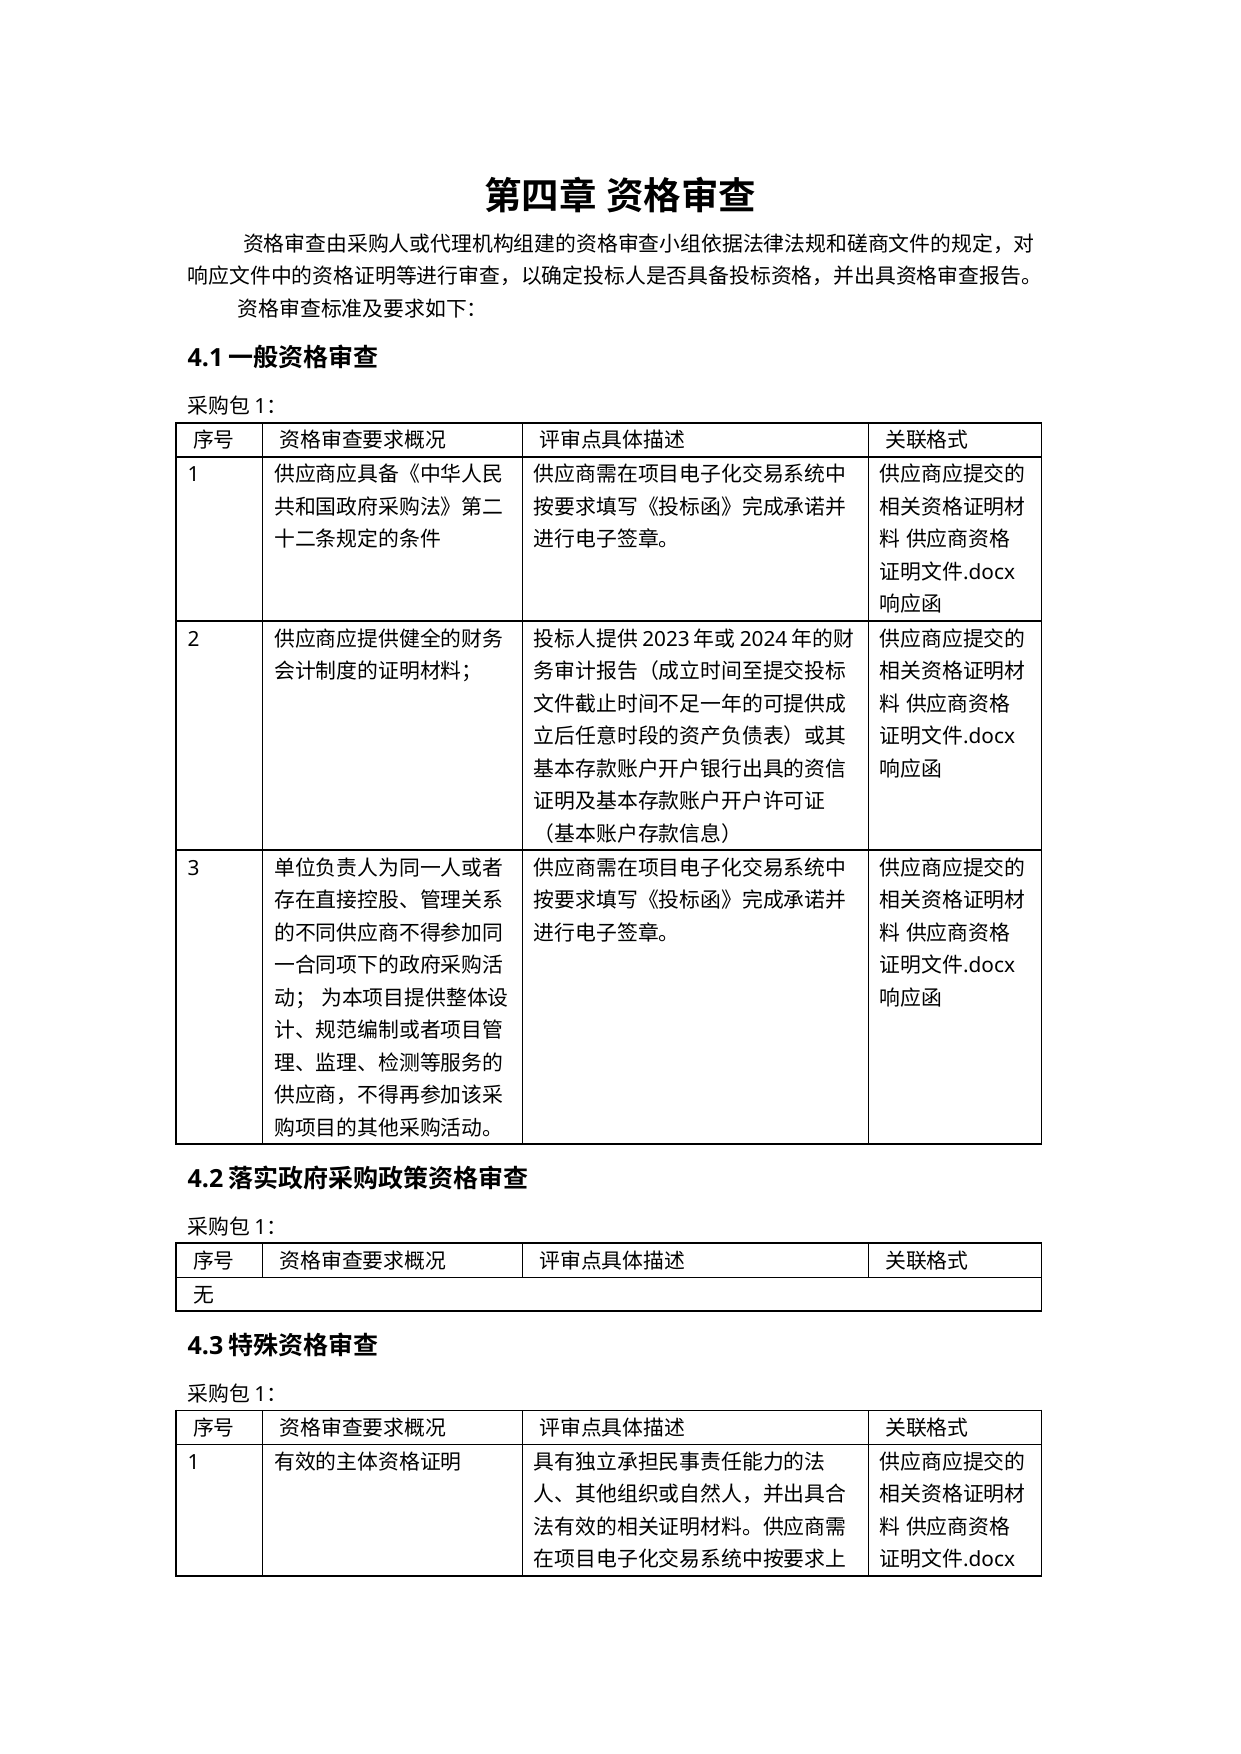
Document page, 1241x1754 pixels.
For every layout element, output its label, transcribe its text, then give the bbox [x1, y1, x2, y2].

table_header 序号 [177, 1411, 262, 1443]
text 4.3特殊资格审查 [187, 1312, 1053, 1377]
table_header 序号 [177, 424, 262, 456]
table_cell 单位负责人为同一人或者存在直接控股、管理关系的不同供应商不得参加同一合同项下的政府采购活动； 为本项目提供整体设计、规范编制或者项目管理、监理、检测等服务的供应商，不得再参加该采购项目的其他采购活动。 [263, 851, 522, 1143]
text 采购包1： [187, 1210, 1053, 1242]
table_header 关联格式 [869, 1411, 1041, 1443]
table_cell 供应商需在项目电子化交易系统中按要求填写《投标函》完成承诺并进行电子签章。 [523, 851, 868, 1143]
table_cell 无 [177, 1278, 1041, 1310]
text 采购包1： [187, 1377, 1053, 1409]
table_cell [869, 1445, 1041, 1575]
table_cell 有效的主体资格证明 [263, 1445, 522, 1575]
text 资格审查标准及要求如下： [187, 292, 1053, 324]
text 4.2落实政府采购政策资格审查 [187, 1145, 1053, 1210]
table_header 资格审查要求概况 [263, 1244, 522, 1276]
table_cell 供应商应提交的相关资格证明材料 供应商资格证明文件.docx 响应函 [869, 622, 1041, 849]
table_header 关联格式 [869, 424, 1041, 456]
table_header 评审点具体描述 [523, 424, 868, 456]
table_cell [523, 1445, 868, 1575]
text 采购包1： [187, 389, 1053, 422]
table_header 关联格式 [869, 1244, 1041, 1276]
table_header 序号 [177, 1244, 262, 1276]
table_cell 2 [177, 622, 262, 849]
table_header 评审点具体描述 [523, 1244, 868, 1276]
table_cell 3 [177, 851, 262, 1143]
table_cell 供应商应提交的相关资格证明材料 供应商资格证明文件.docx 响应函 [869, 851, 1041, 1143]
text 第四章 资格审查 [187, 162, 1053, 227]
table_header 评审点具体描述 [523, 1411, 868, 1443]
text 4.1一般资格审查 [187, 324, 1053, 389]
text 资格审查由采购人或代理机构组建的资格审查小组依据法律法规和磋商文件的规定，对响应文件中的资格证明等进行审查，以确定投标人是否具备投标资格，并出具资格审查报告。 [187, 227, 1053, 292]
table_header 资格审查要求概况 [263, 424, 522, 456]
table_cell 供应商应提交的相关资格证明材料 供应商资格证明文件.docx 响应函 [869, 458, 1041, 620]
table_header 资格审查要求概况 [263, 1411, 522, 1443]
table_cell 1 [177, 458, 262, 620]
table_cell 供应商应提供健全的财务会计制度的证明材料； [263, 622, 522, 849]
table_cell 投标人提供2023年或2024年的财务审计报告（成立时间至提交投标文件截止时间不足一年的可提供成立后任意时段的资产负债表）或其基本存款账户开户银行出具的资信证明及基本存款账户开户许可证（基本账户存款信息） [523, 622, 868, 849]
table_cell 供应商应具备《中华人民共和国政府采购法》第二十二条规定的条件 [263, 458, 522, 620]
table_cell 1 [177, 1445, 262, 1575]
table_cell 供应商需在项目电子化交易系统中按要求填写《投标函》完成承诺并进行电子签章。 [523, 458, 868, 620]
